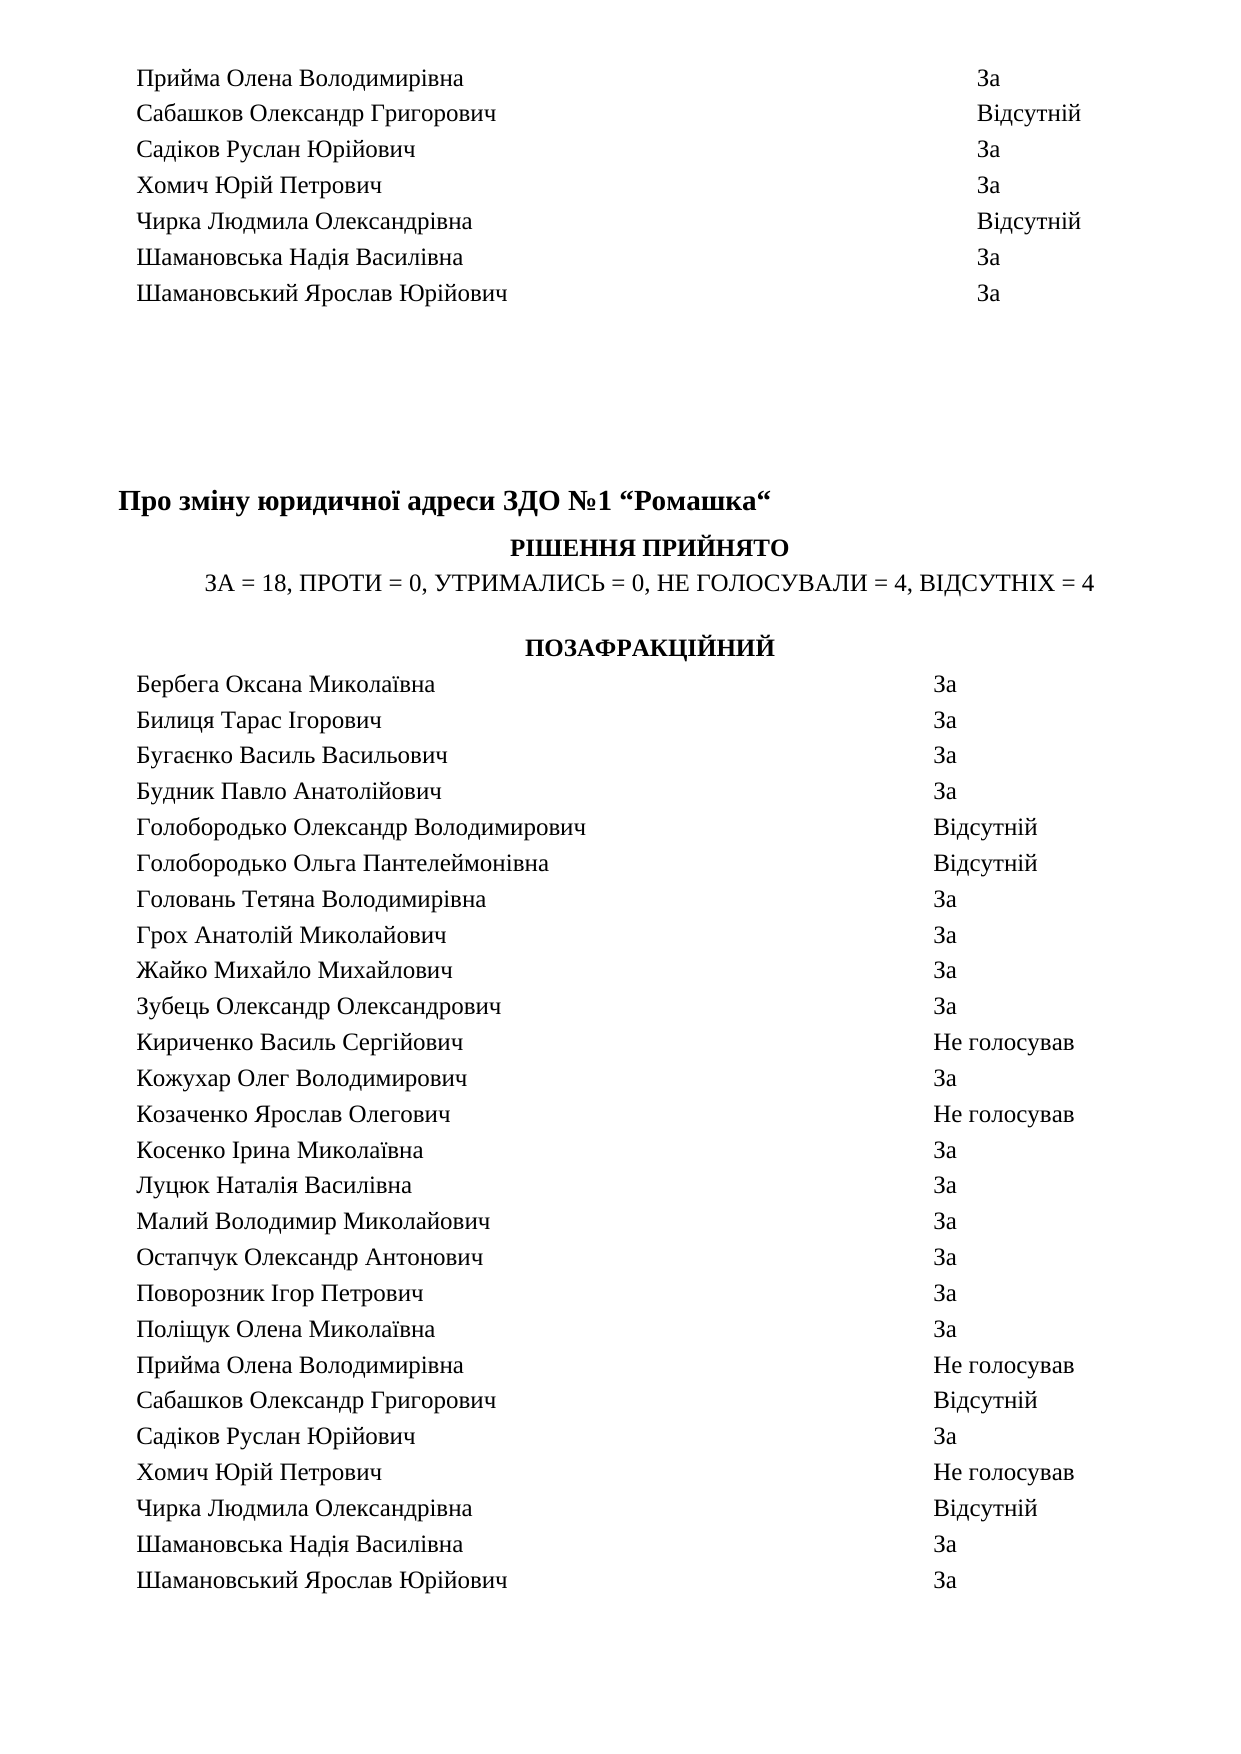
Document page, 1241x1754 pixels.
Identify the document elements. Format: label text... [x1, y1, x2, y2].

table_cell За [915, 1275, 1181, 1310]
table_cell Відсутній [915, 809, 1181, 844]
table_cell За [915, 1203, 1181, 1239]
table_cell За [959, 274, 1181, 310]
table_cell Шамановська Надія Василівна [118, 1525, 915, 1561]
table_cell Садіков Руслан Юрійович [118, 1418, 915, 1454]
table_cell Шамановська Надія Василівна [118, 238, 959, 274]
table_cell За [915, 773, 1181, 809]
table_cell За [959, 59, 1181, 95]
table_cell Відсутній [959, 95, 1181, 131]
table_cell Хомич Юрій Петрович [118, 1454, 915, 1489]
table_cell Жайко Михайло Михайлович [118, 952, 915, 988]
table_cell Головань Тетяна Володимирівна [118, 880, 915, 916]
table_cell Чирка Людмила Олександрівна [118, 203, 959, 238]
table_cell Відсутній [959, 203, 1181, 238]
table_cell За [915, 1131, 1181, 1167]
table_cell позафракційний [118, 601, 1181, 665]
table_cell Луцюк Наталія Василівна [118, 1167, 915, 1203]
table_cell Сабашков Олександр Григорович [118, 1382, 915, 1418]
subtitle Про зміну юридичної адреси ЗДО №1 “Ромашка“ [118, 483, 1181, 517]
table_cell Билиця Тарас Ігорович [118, 701, 915, 737]
table_cell Бербега Оксана Миколаївна [118, 665, 915, 701]
table_cell Прийма Олена Володимирівна [118, 1346, 915, 1382]
table_cell Поліщук Олена Миколаївна [118, 1310, 915, 1346]
table_cell Хомич Юрій Петрович [118, 167, 959, 202]
table_cell Не голосував [915, 1024, 1181, 1059]
table_cell Чирка Людмила Олександрівна [118, 1490, 915, 1525]
table_cell Шамановський Ярослав Юрійович [118, 274, 959, 310]
table_cell Садіков Руслан Юрійович [118, 131, 959, 167]
table_cell Будник Павло Анатолійович [118, 773, 915, 809]
table_cell Зубець Олександр Олександрович [118, 988, 915, 1024]
table_cell Відсутній [915, 845, 1181, 880]
table_cell Сабашков Олександр Григорович [118, 95, 959, 131]
table_cell Бугаєнко Василь Васильович [118, 737, 915, 773]
table_cell За [959, 131, 1181, 167]
table_cell ЗА = 18, ПРОТИ = 0, УТРИМАЛИСЬ = 0, НЕ ГОЛОСУВАЛИ = 4, ВІДСУТНІХ = 4 [118, 565, 1181, 601]
table_cell За [915, 952, 1181, 988]
table_cell Косенко Ірина Миколаївна [118, 1131, 915, 1167]
table_cell Козаченко Ярослав Олегович [118, 1095, 915, 1131]
table_cell За [915, 737, 1181, 773]
table_cell За [915, 701, 1181, 737]
table_cell Відсутній [915, 1490, 1181, 1525]
table_cell Грох Анатолій Миколайович [118, 916, 915, 952]
table_cell За [915, 1239, 1181, 1274]
table_cell За [915, 1418, 1181, 1454]
table_cell За [959, 167, 1181, 202]
table_cell Малий Володимир Миколайович [118, 1203, 915, 1239]
table_cell За [915, 1525, 1181, 1561]
table_cell Прийма Олена Володимирівна [118, 59, 959, 95]
table_cell За [915, 880, 1181, 916]
table_cell Голобородько Ольга Пантелеймонівна [118, 845, 915, 880]
table_cell За [915, 1167, 1181, 1203]
table_header Рішення прийнято [118, 529, 1181, 565]
table_cell За [915, 665, 1181, 701]
table_cell За [915, 1060, 1181, 1095]
table_cell Поворозник Ігор Петрович [118, 1275, 915, 1310]
table_cell Відсутній [915, 1382, 1181, 1418]
table_cell Остапчук Олександр Антонович [118, 1239, 915, 1274]
table_cell За [915, 988, 1181, 1024]
table_cell Шамановський Ярослав Юрійович [118, 1561, 915, 1597]
table_cell Не голосував [915, 1454, 1181, 1489]
table_cell За [915, 1561, 1181, 1597]
table_cell За [915, 916, 1181, 952]
table_cell Не голосував [915, 1346, 1181, 1382]
table_cell За [959, 238, 1181, 274]
table_cell Не голосував [915, 1095, 1181, 1131]
table_cell Кириченко Василь Сергійович [118, 1024, 915, 1059]
table_cell Кожухар Олег Володимирович [118, 1060, 915, 1095]
table_cell За [915, 1310, 1181, 1346]
table_cell Голобородько Олександр Володимирович [118, 809, 915, 844]
